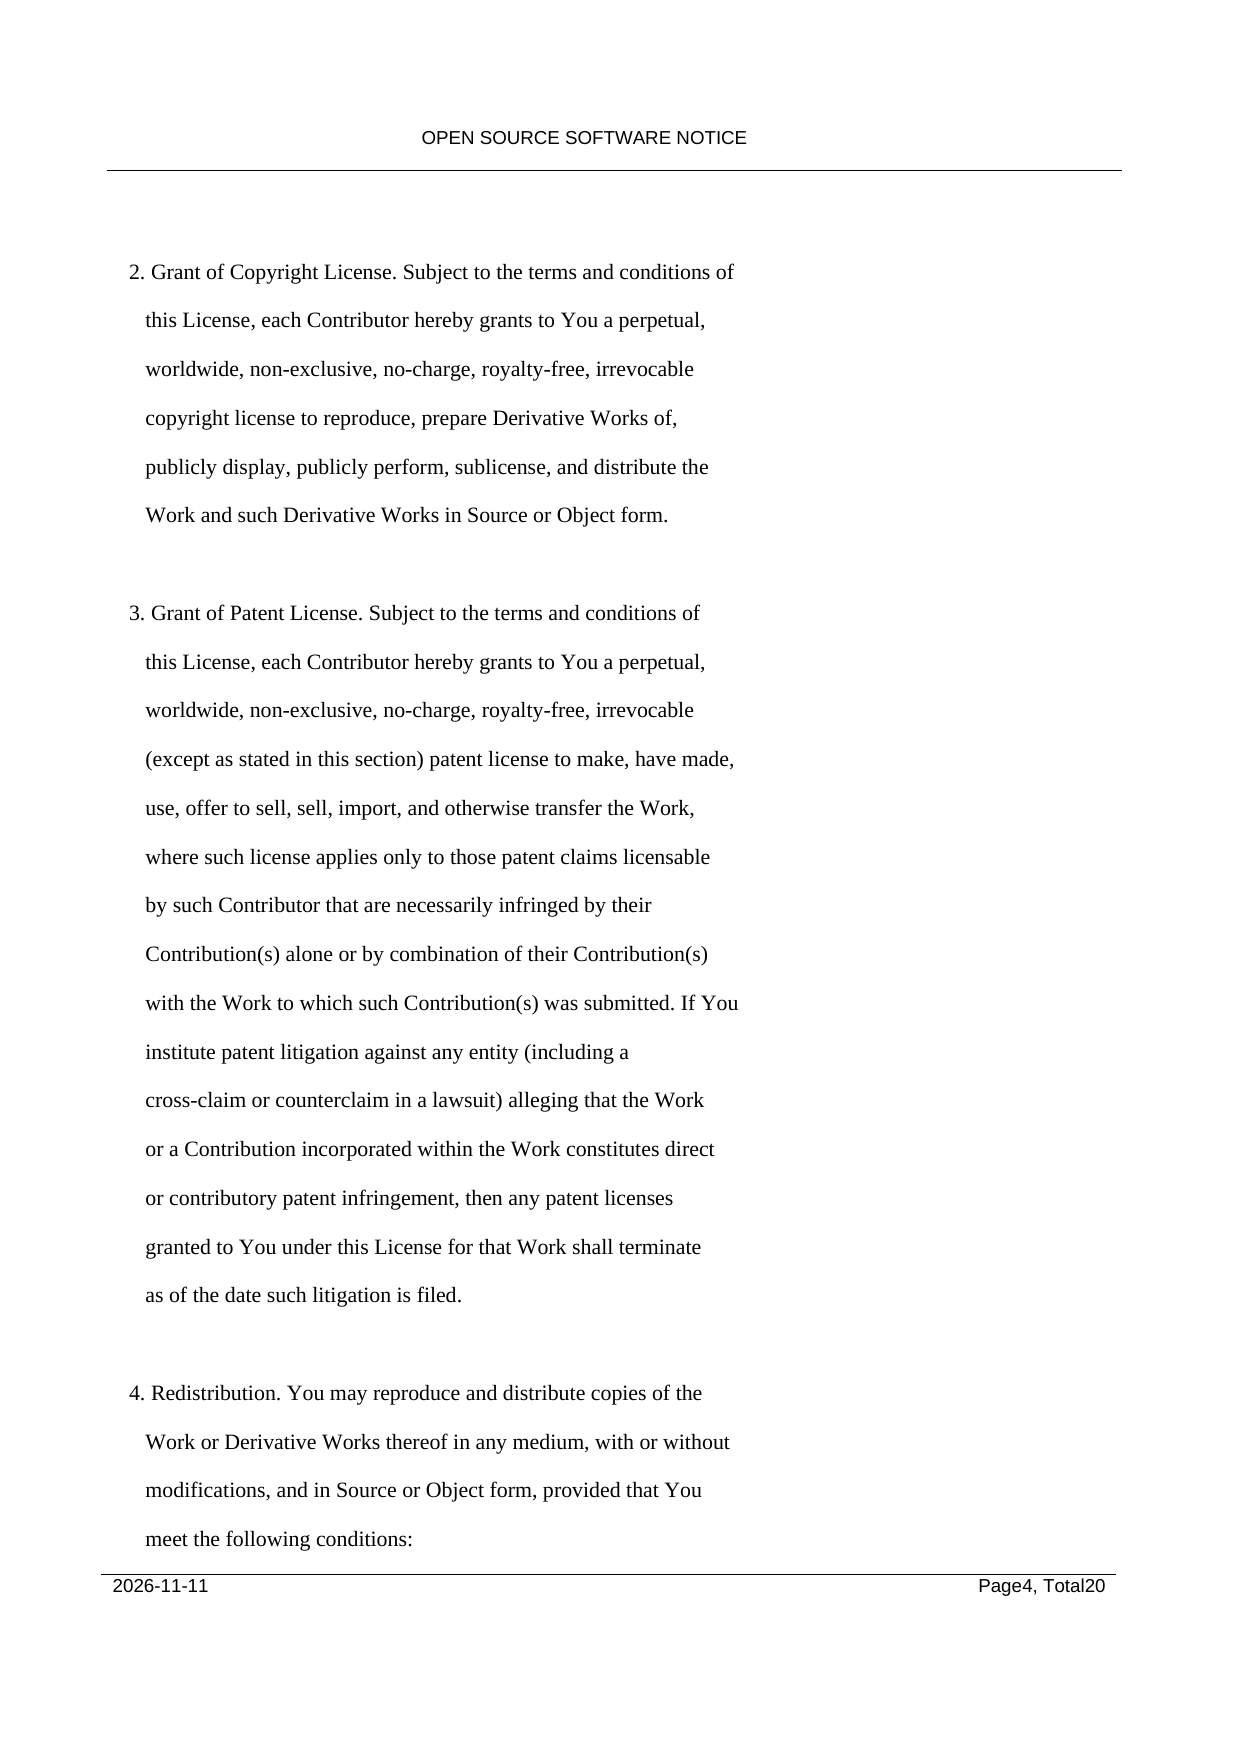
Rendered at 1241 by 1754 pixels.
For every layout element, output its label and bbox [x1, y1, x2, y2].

text [112, 206, 1128, 1555]
